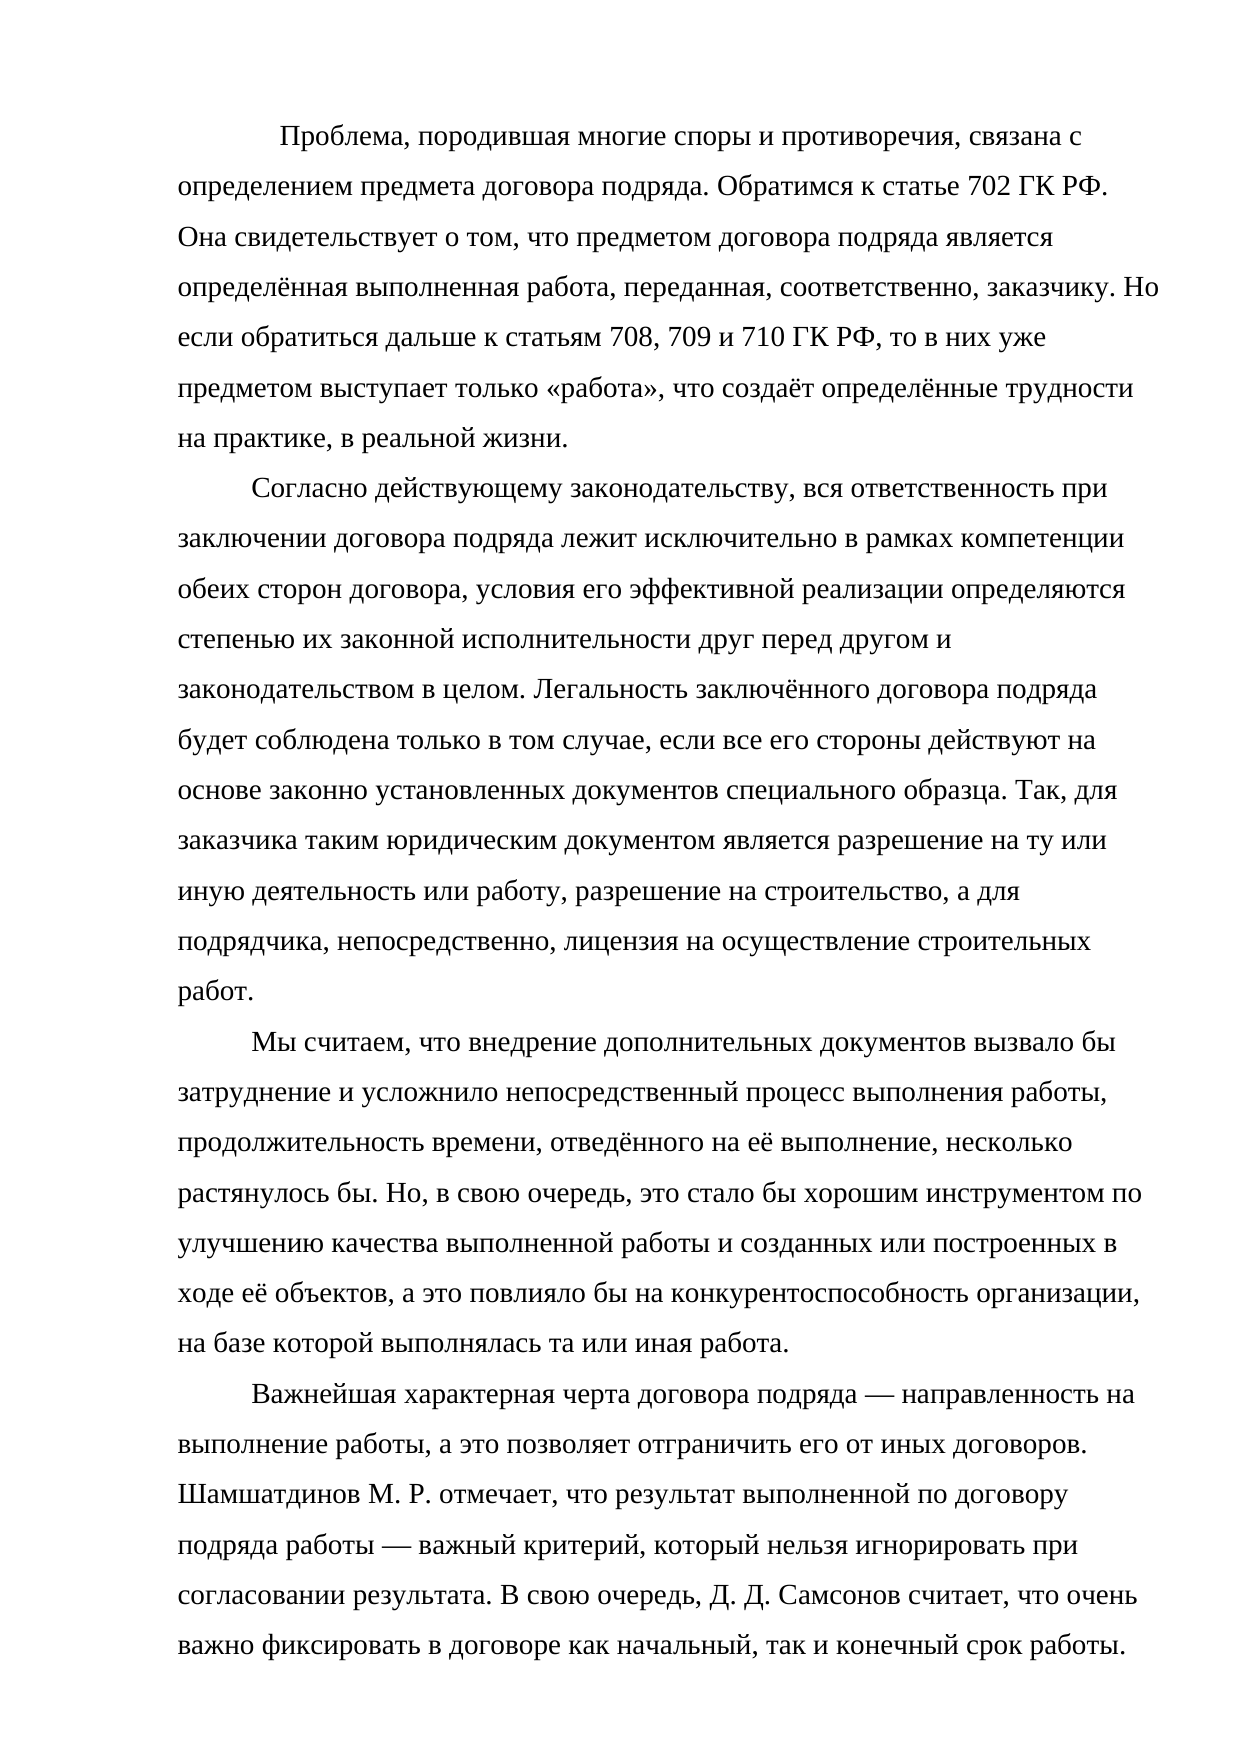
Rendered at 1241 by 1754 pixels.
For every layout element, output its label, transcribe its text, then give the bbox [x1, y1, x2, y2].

text Проблема, породившая многие споры и противоречия, связана с определением предмета договора подряда. Обратимся к статье 702 ГК РФ. Она свидетельствует о том, что предметом договора подряда является определённая выполненная работа, переданная, соответственно, заказчику. Но если обратиться дальше к статьям 708, 709 и 710 ГК РФ, то в них уже предметом выступает только «работа», что создаёт определённые трудности на практике, в реальной жизни. [177, 118, 1165, 453]
text Мы считаем, что внедрение дополнительных документов вызвало бы затруднение и усложнило непосредственный процесс выполнения работы, продолжительность времени, отведённого на её выполнение, несколько растянулось бы. Но, в свою очередь, это стало бы хорошим инструментом по улучшению качества выполненной работы и созданных или построенных в ходе её объектов, а это повлияло бы на конкурентоспособность организации, на базе которой выполнялась та или иная работа. [177, 1024, 1165, 1359]
text Согласно действующему законодательству, вся ответственность при заключении договора подряда лежит исключительно в рамках компетенции обеих сторон договора, условия его эффективной реализации определяются степенью их законной исполнительности друг перед другом и законодательством в целом. Легальность заключённого договора подряда будет соблюдена только в том случае, если все его стороны действуют на основе законно установленных документов специального образца. Так, для заказчика таким юридическим документом является разрешение на ту или иную деятельность или работу, разрешение на строительство, а для подрядчика, непосредственно, лицензия на осуществление строительных работ. [177, 470, 1165, 1007]
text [177, 1376, 1165, 1661]
